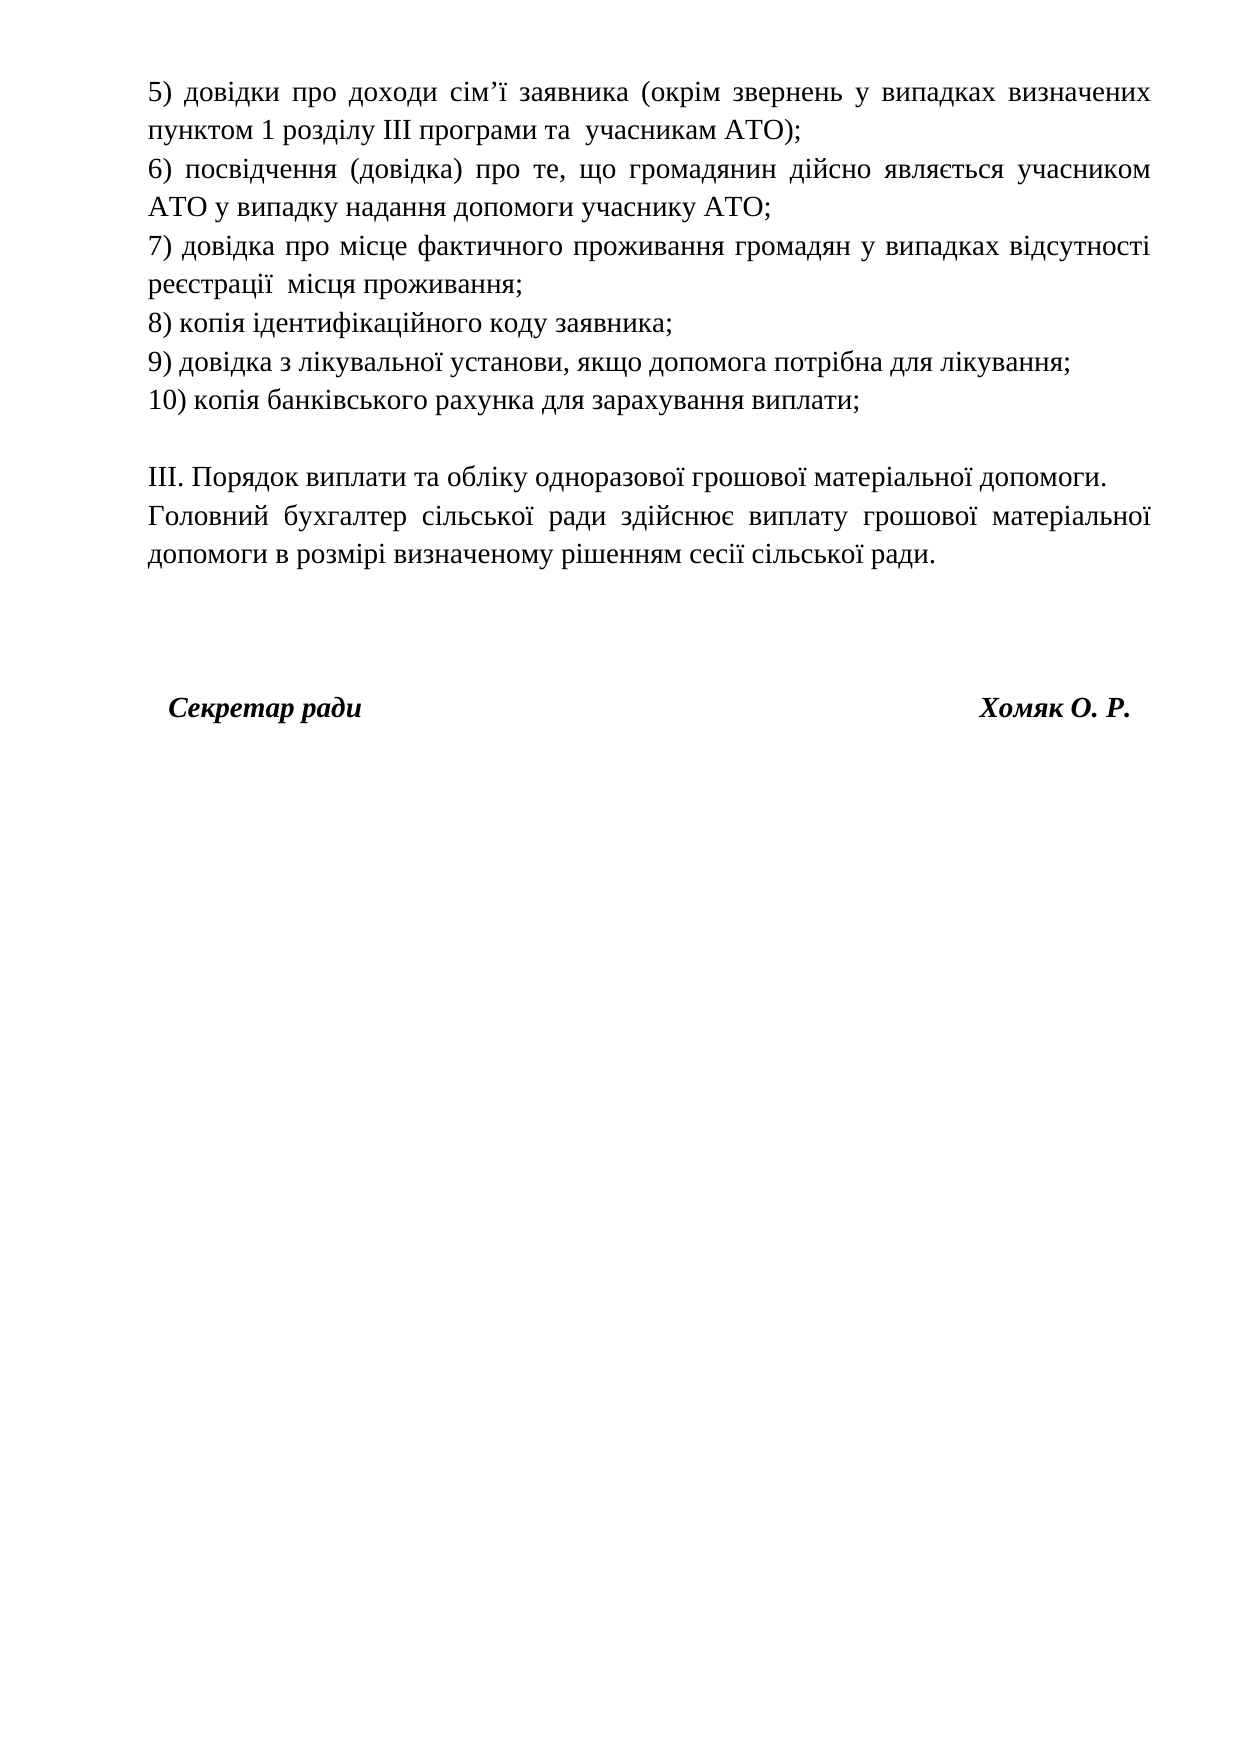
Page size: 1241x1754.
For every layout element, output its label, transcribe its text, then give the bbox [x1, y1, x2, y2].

text ІІІ. Порядок виплати та обліку одноразової грошової матеріальної допомоги. [148, 459, 1152, 493]
text 9) довідка з лікувальної установи, якщо допомога потрібна для лікування; [148, 344, 1152, 377]
text 10) копія банківського рахунка для зарахування виплати; [148, 382, 1152, 416]
text 6) посвідчення (довідка) про те, що громадянин дійсно являється учасником АТО у випадку надання допомоги учаснику АТО; [148, 151, 1152, 223]
text Секретар ради Хомяк О. Р. [148, 691, 1152, 724]
text Головний бухгалтер сільської ради здійснює виплату грошової матеріальної допомоги в розмірі визначеному рішенням сесії сільської ради. [148, 498, 1152, 570]
text 5) довідки про доходи сім’ї заявника (окрім звернень у випадках визначених пунктом 1 розділу ІІІ програми та учасникам АТО); [148, 74, 1152, 146]
text 8) копія ідентифікаційного коду заявника; [148, 305, 1152, 339]
text 7) довідка про місце фактичного проживання громадян у випадках відсутності реєстрації місця проживання; [148, 228, 1152, 300]
